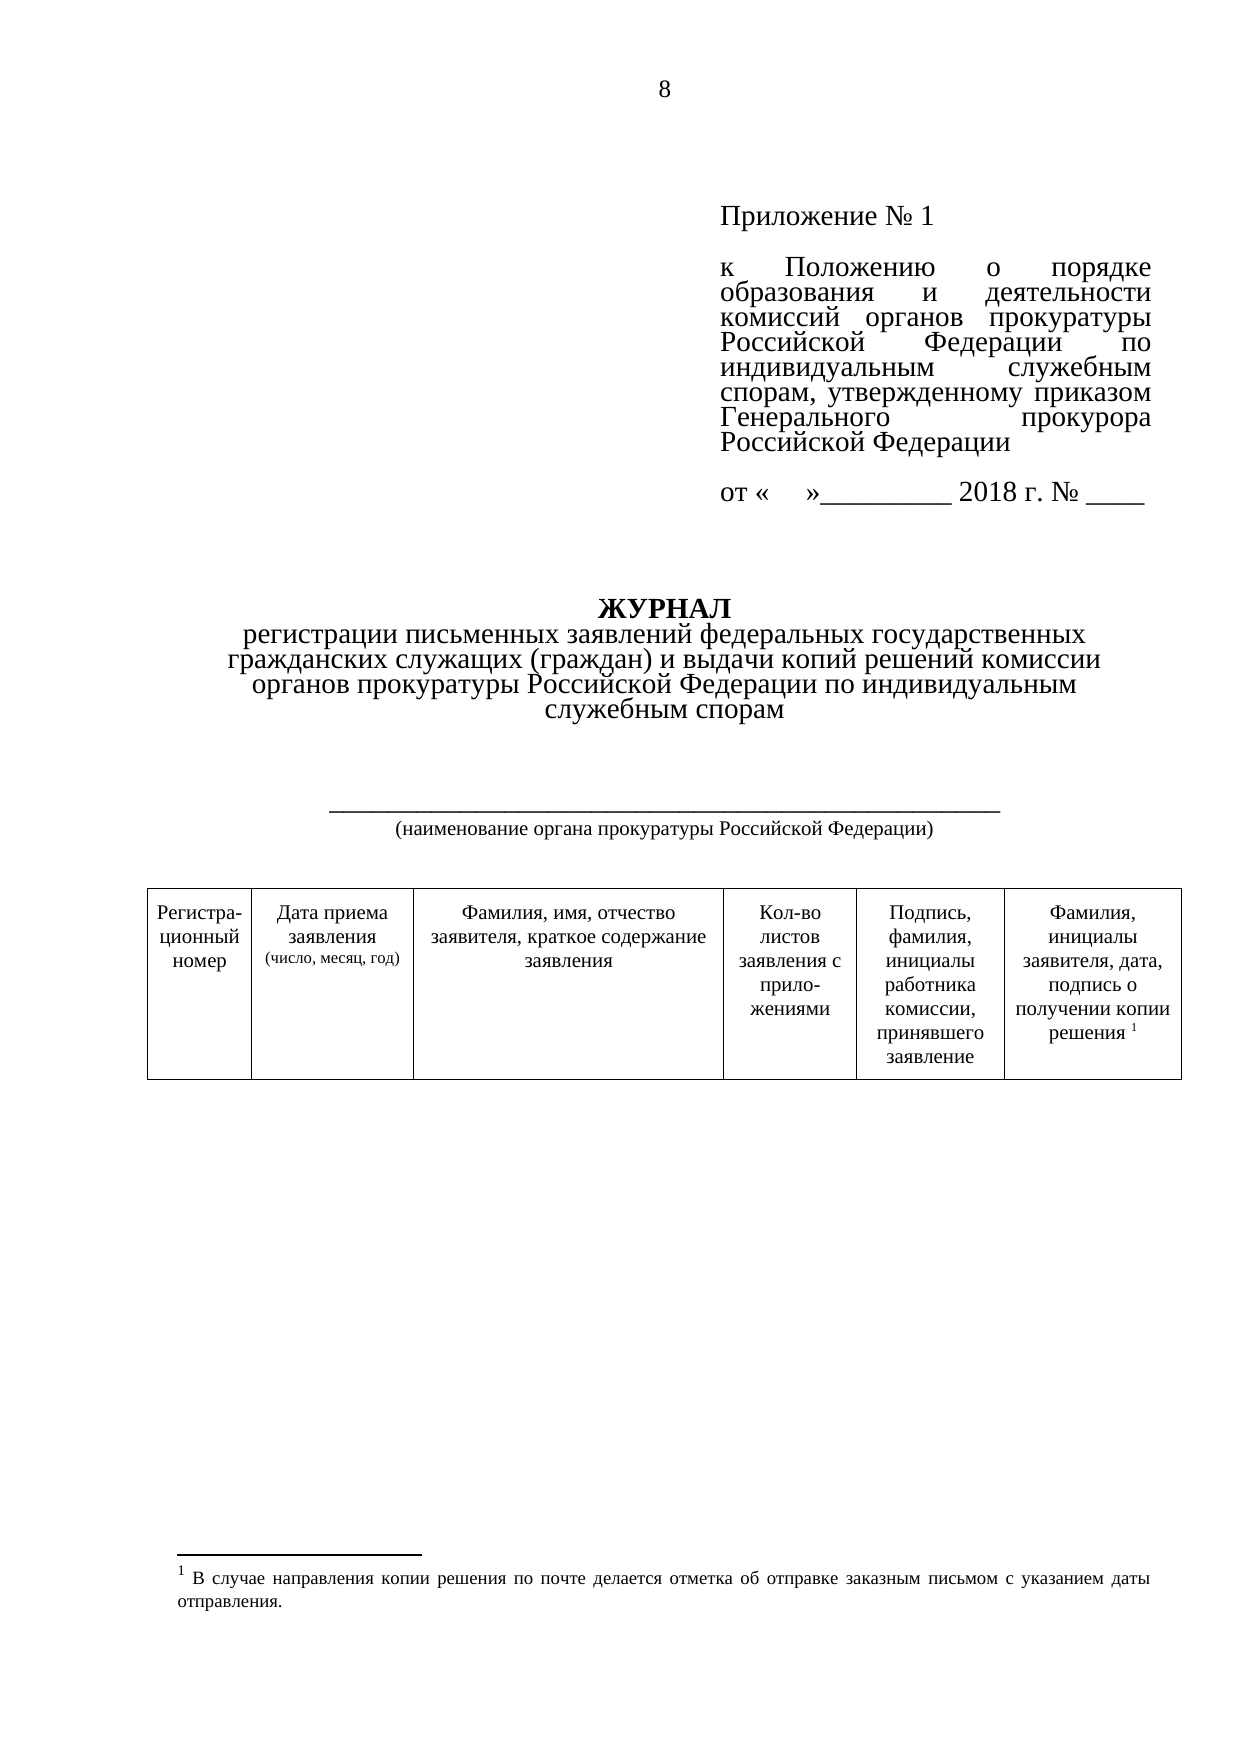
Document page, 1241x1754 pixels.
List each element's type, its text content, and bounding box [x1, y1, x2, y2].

table_header Регистра-ционный номер [148, 889, 251, 1079]
table_header Фамилия, имя, отчество заявителя, краткое содержание заявления [414, 889, 723, 1079]
text ______________________________________________ [177, 782, 1152, 816]
text регистрации письменных заявлений федеральных государственных гражданских служащих (граждан) и выдачи копий решений комиссии органов прокуратуры Российской Федерации по индивидуальным служебным спорам [177, 624, 1152, 724]
table_header Подпись, фамилия, инициалы работника комиссии, принявшего заявление [857, 889, 1004, 1079]
text (наименование органа прокуратуры Российской Федерации) [177, 816, 1152, 840]
table_header Кол-во листов заявления с прило-жениями [724, 889, 856, 1079]
table_header Приложение № 1 к Положению о порядке образования и деятельности комиссий органов прокуратуры Российской Федерации по индивидуальным служебным спорам, утвержденному приказом Генерального прокурора Российской Федерации от « »_________ 2018 г. № ____ [709, 198, 1163, 532]
table_header Дата приема заявления (число, месяц, год) [252, 889, 413, 1079]
text ЖУРНАЛ [177, 599, 1152, 624]
table_header Фамилия, инициалы заявителя, дата, подпись о получении копии решения [1005, 889, 1181, 1079]
